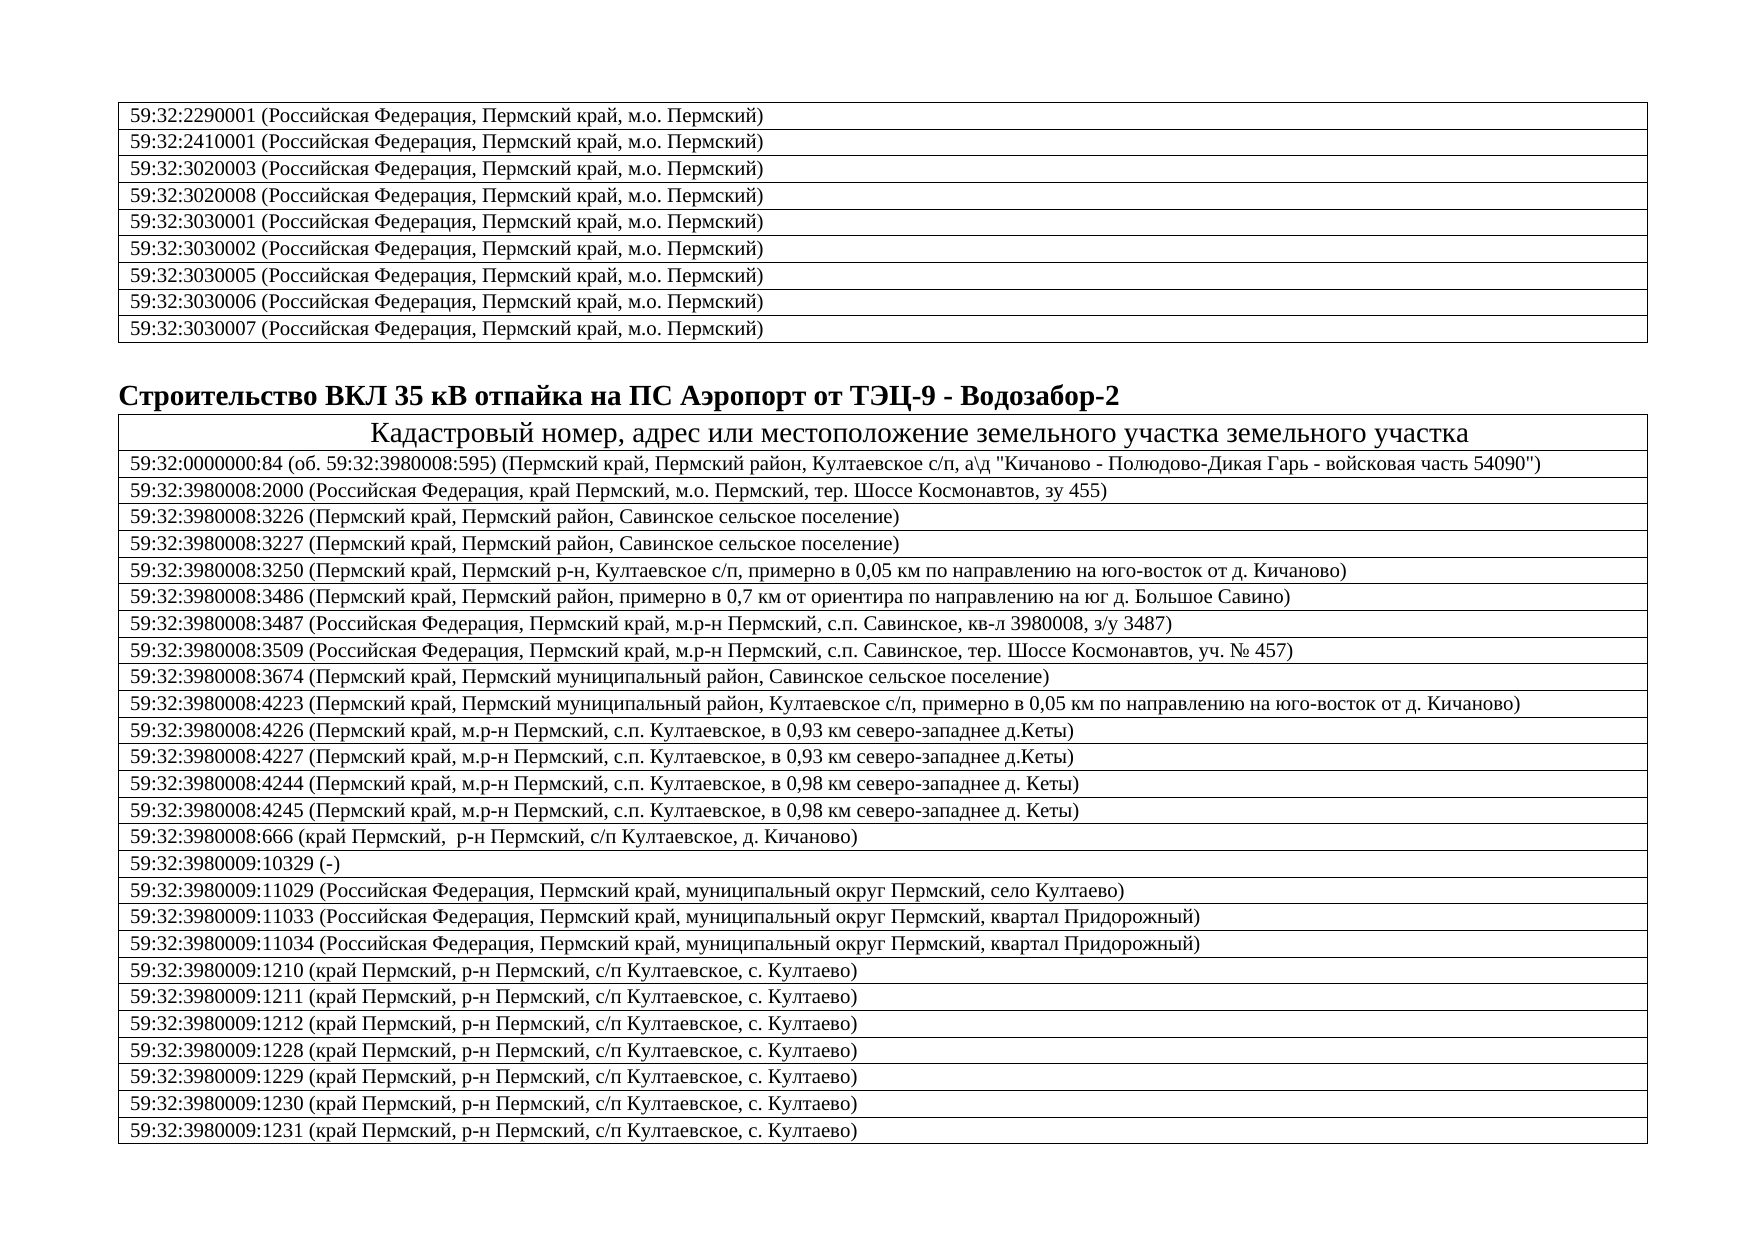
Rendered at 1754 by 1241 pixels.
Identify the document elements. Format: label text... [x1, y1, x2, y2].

table_cell 59:32:3980009:10329 (-) [119, 851, 1647, 877]
table_cell 59:32:3980009:11033 (Российская Федерация, Пермский край, муниципальный округ Пермский, квартал Придорожный) [119, 904, 1647, 930]
table_cell 59:32:3980009:1212 (край Пермский, р-н Пермский, с/п Култаевское, с. Култаево) [119, 1011, 1647, 1037]
table_cell 59:32:3030005 (Российская Федерация, Пермский край, м.о. Пермский) [119, 263, 1647, 288]
table_cell 59:32:3030007 (Российская Федерация, Пермский край, м.о. Пермский) [119, 316, 1647, 342]
table_cell 59:32:2410001 (Российская Федерация, Пермский край, м.о. Пермский) [119, 130, 1647, 155]
table_cell 59:32:3980008:4227 (Пермский край, м.р-н Пермский, с.п. Култаевское, в 0,93 км северо-западнее д.Кеты) [119, 744, 1647, 770]
table_header Кадастровый номер, адрес или местоположение земельного участка земельного участка [119, 415, 1647, 450]
table_cell 59:32:3980009:1211 (край Пермский, р-н Пермский, с/п Култаевское, с. Култаево) [119, 984, 1647, 1010]
table_cell 59:32:3030001 (Российская Федерация, Пермский край, м.о. Пермский) [119, 210, 1647, 235]
table_cell 59:32:3980008:3227 (Пермский край, Пермский район, Савинское сельское поселение) [119, 531, 1647, 557]
table_cell 59:32:3980008:3509 (Российская Федерация, Пермский край, м.р-н Пермский, с.п. Савинское, тер. Шоссе Космонавтов, уч. № 457) [119, 638, 1647, 663]
table_cell 59:32:3980008:4226 (Пермский край, м.р-н Пермский, с.п. Култаевское, в 0,93 км северо-западнее д.Кеты) [119, 718, 1647, 743]
table_cell 59:32:3020008 (Российская Федерация, Пермский край, м.о. Пермский) [119, 183, 1647, 208]
table_cell 59:32:0000000:84 (об. 59:32:3980008:595) (Пермский край, Пермский район, Култаевское с/п, а\д "Кичаново - Полюдово-Дикая Гарь - войсковая часть 54090") [119, 451, 1647, 477]
table_cell 59:32:3980009:11029 (Российская Федерация, Пермский край, муниципальный округ Пермский, село Култаево) [119, 878, 1647, 903]
table_cell 59:32:3980008:2000 (Российская Федерация, край Пермский, м.о. Пермский, тер. Шоссе Космонавтов, зу 455) [119, 478, 1647, 503]
table_cell 59:32:3980008:666 (край Пермский, р-н Пермский, с/п Култаевское, д. Кичаново) [119, 824, 1647, 850]
table_cell 59:32:3030006 (Российская Федерация, Пермский край, м.о. Пермский) [119, 290, 1647, 315]
table_cell 59:32:3980008:4244 (Пермский край, м.р-н Пермский, с.п. Култаевское, в 0,98 км северо-западнее д. Кеты) [119, 771, 1647, 797]
table_cell 59:32:3020003 (Российская Федерация, Пермский край, м.о. Пермский) [119, 156, 1647, 182]
table_cell 59:32:3980008:3250 (Пермский край, Пермский р-н, Култаевское с/п, примерно в 0,05 км по направлению на юго-восток от д. Кичаново) [119, 558, 1647, 583]
table_cell 59:32:3980008:4245 (Пермский край, м.р-н Пермский, с.п. Култаевское, в 0,98 км северо-западнее д. Кеты) [119, 798, 1647, 823]
table_cell 59:32:3980009:1229 (край Пермский, р-н Пермский, с/п Култаевское, с. Култаево) [119, 1064, 1647, 1090]
table_cell 59:32:3980009:1210 (край Пермский, р-н Пермский, с/п Култаевское, с. Култаево) [119, 958, 1647, 983]
text Строительство ВКЛ 35 кВ отпайка на ПС Аэропорт от ТЭЦ-9 - Водозабор-2 [118, 378, 1636, 412]
table_cell 59:32:3980009:11034 (Российская Федерация, Пермский край, муниципальный округ Пермский, квартал Придорожный) [119, 931, 1647, 957]
table_cell 59:32:3980008:4223 (Пермский край, Пермский муниципальный район, Култаевское с/п, примерно в 0,05 км по направлению на юго-восток от д. Кичаново) [119, 691, 1647, 717]
table_cell 59:32:3980009:1228 (край Пермский, р-н Пермский, с/п Култаевское, с. Култаево) [119, 1038, 1647, 1063]
table_cell 59:32:3980008:3487 (Российская Федерация, Пермский край, м.р-н Пермский, с.п. Савинское, кв-л 3980008, з/у 3487) [119, 611, 1647, 637]
table_cell 59:32:2290001 (Российская Федерация, Пермский край, м.о. Пермский) [119, 103, 1647, 128]
table_cell 59:32:3980008:3486 (Пермский край, Пермский район, примерно в 0,7 км от ориентира по направлению на юг д. Большое Савино) [119, 584, 1647, 610]
table_cell 59:32:3980009:1230 (край Пермский, р-н Пермский, с/п Култаевское, с. Култаево) [119, 1091, 1647, 1117]
table_cell 59:32:3030002 (Российская Федерация, Пермский край, м.о. Пермский) [119, 236, 1647, 262]
table_cell 59:32:3980009:1231 (край Пермский, р-н Пермский, с/п Култаевское, с. Култаево) [119, 1118, 1647, 1143]
table_cell 59:32:3980008:3226 (Пермский край, Пермский район, Савинское сельское поселение) [119, 504, 1647, 530]
table_cell 59:32:3980008:3674 (Пермский край, Пермский муниципальный район, Савинское сельское поселение) [119, 664, 1647, 690]
